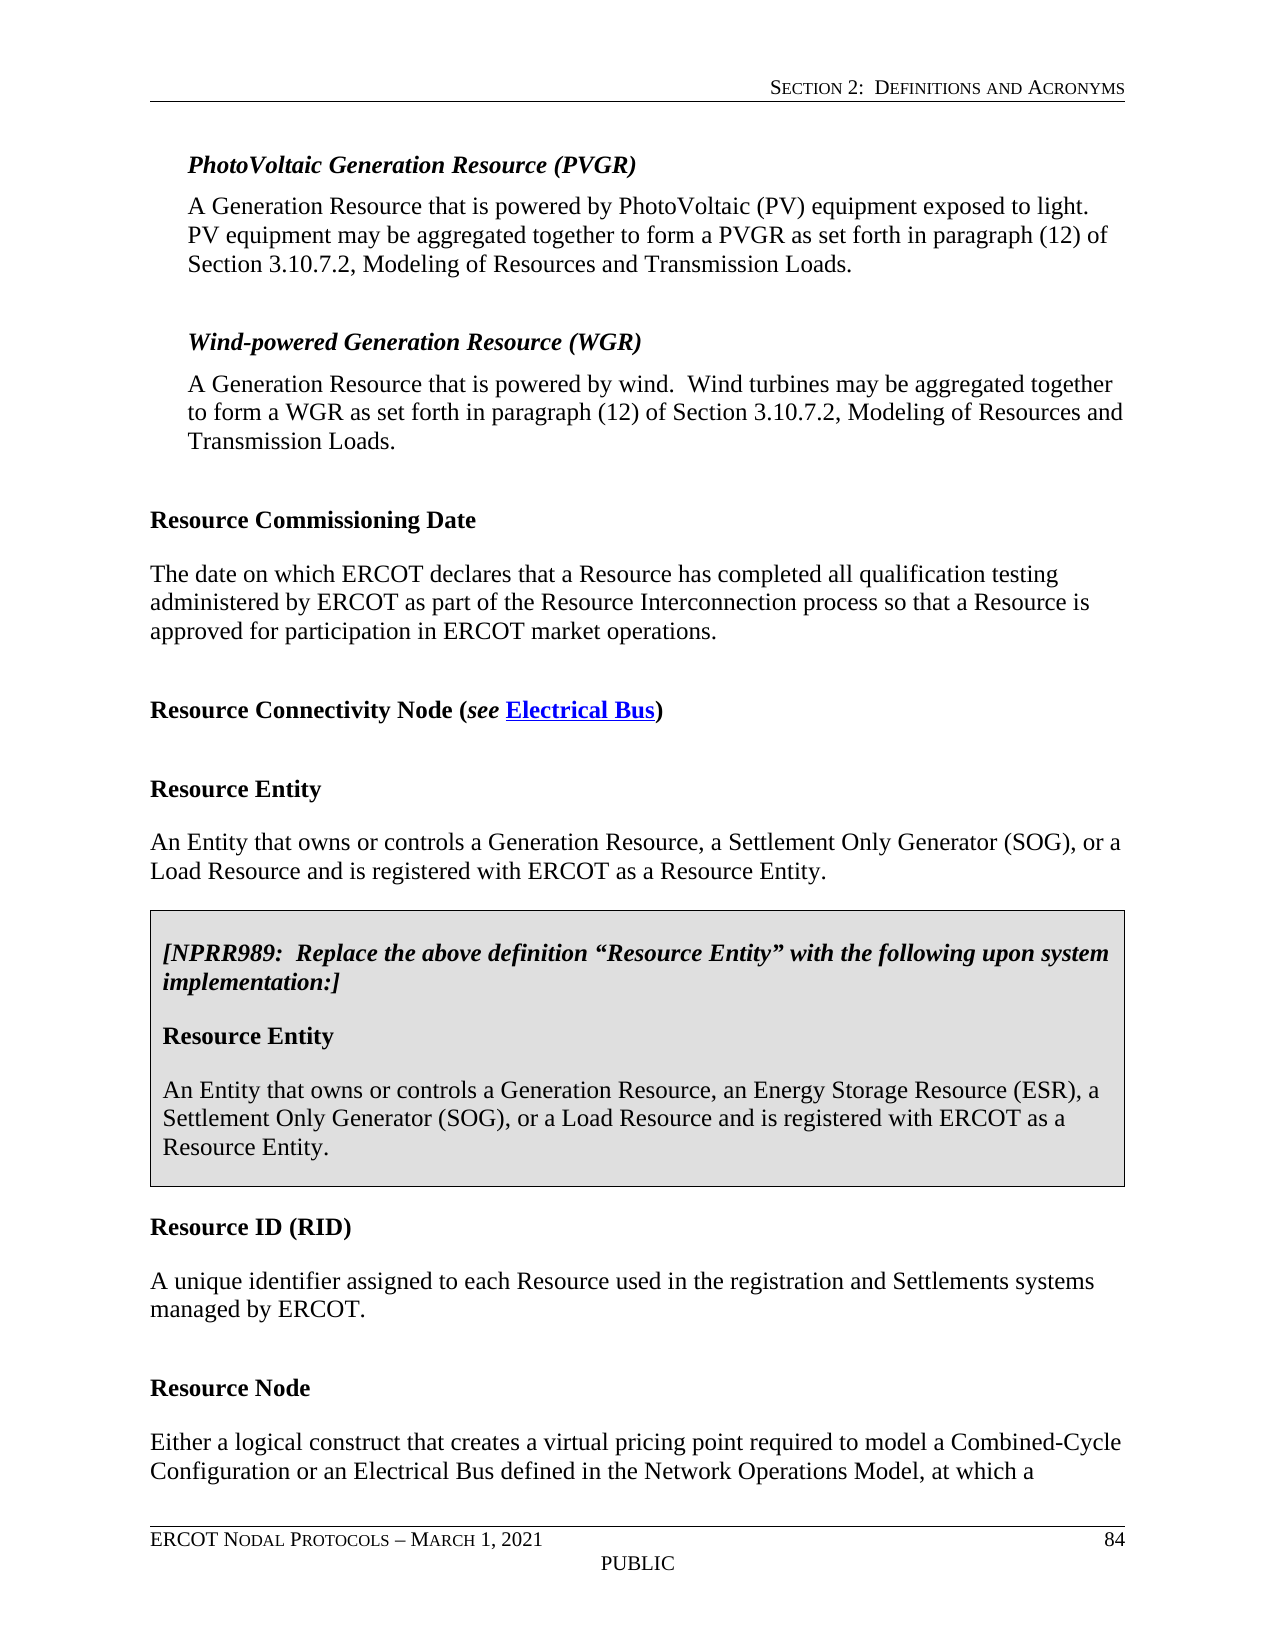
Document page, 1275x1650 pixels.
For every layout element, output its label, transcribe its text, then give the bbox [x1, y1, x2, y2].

text Resource Node [150, 1373, 1125, 1402]
text Wind-powered Generation Resource (WGR) [187, 327, 1125, 356]
text PhotoVoltaic Generation Resource (PVGR) [187, 150, 1125, 179]
text A unique identifier assigned to each Resource used in the registration and Settlements systems managed by ERCOT. [150, 1266, 1125, 1323]
text A Generation Resource that is powered by wind. Wind turbines may be aggregated together to form a WGR as set forth in paragraph (12) of Section 3.10.7.2, Modeling of Resources and Transmission Loads. [187, 369, 1125, 455]
text An Entity that owns or controls a Generation Resource, a Settlement Only Generator (SOG), or a Load Resource and is registered with ERCOT as a Resource Entity. [150, 827, 1125, 885]
text Resource Connectivity Node (see Electrical Bus) [150, 695, 1125, 724]
text The date on which ERCOT declares that a Resource has completed all qualification testing administered by ERCOT as part of the Resource Interconnection process so that a Resource is approved for participation in ERCOT market operations. [150, 559, 1125, 645]
table_header [NPRR989: Replace the above definition “Resource Entity” with the following upon system implementation:] Resource Entity An Entity that owns or controls a Generation Resource, an Energy Storage Resource (ESR), a Settlement Only Generator (SOG), or a Load Resource and is registered with ERCOT as a Resource Entity. [151, 911, 1124, 1186]
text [150, 1427, 1125, 1484]
text Resource Entity [150, 774, 1125, 802]
text Resource Commissioning Date [150, 505, 1125, 534]
text Resource ID (RID) [150, 1212, 1125, 1241]
text A Generation Resource that is powered by PhotoVoltaic (PV) equipment exposed to light. PV equipment may be aggregated together to form a PVGR as set forth in paragraph (12) of Section 3.10.7.2, Modeling of Resources and Transmission Loads. [187, 191, 1125, 277]
